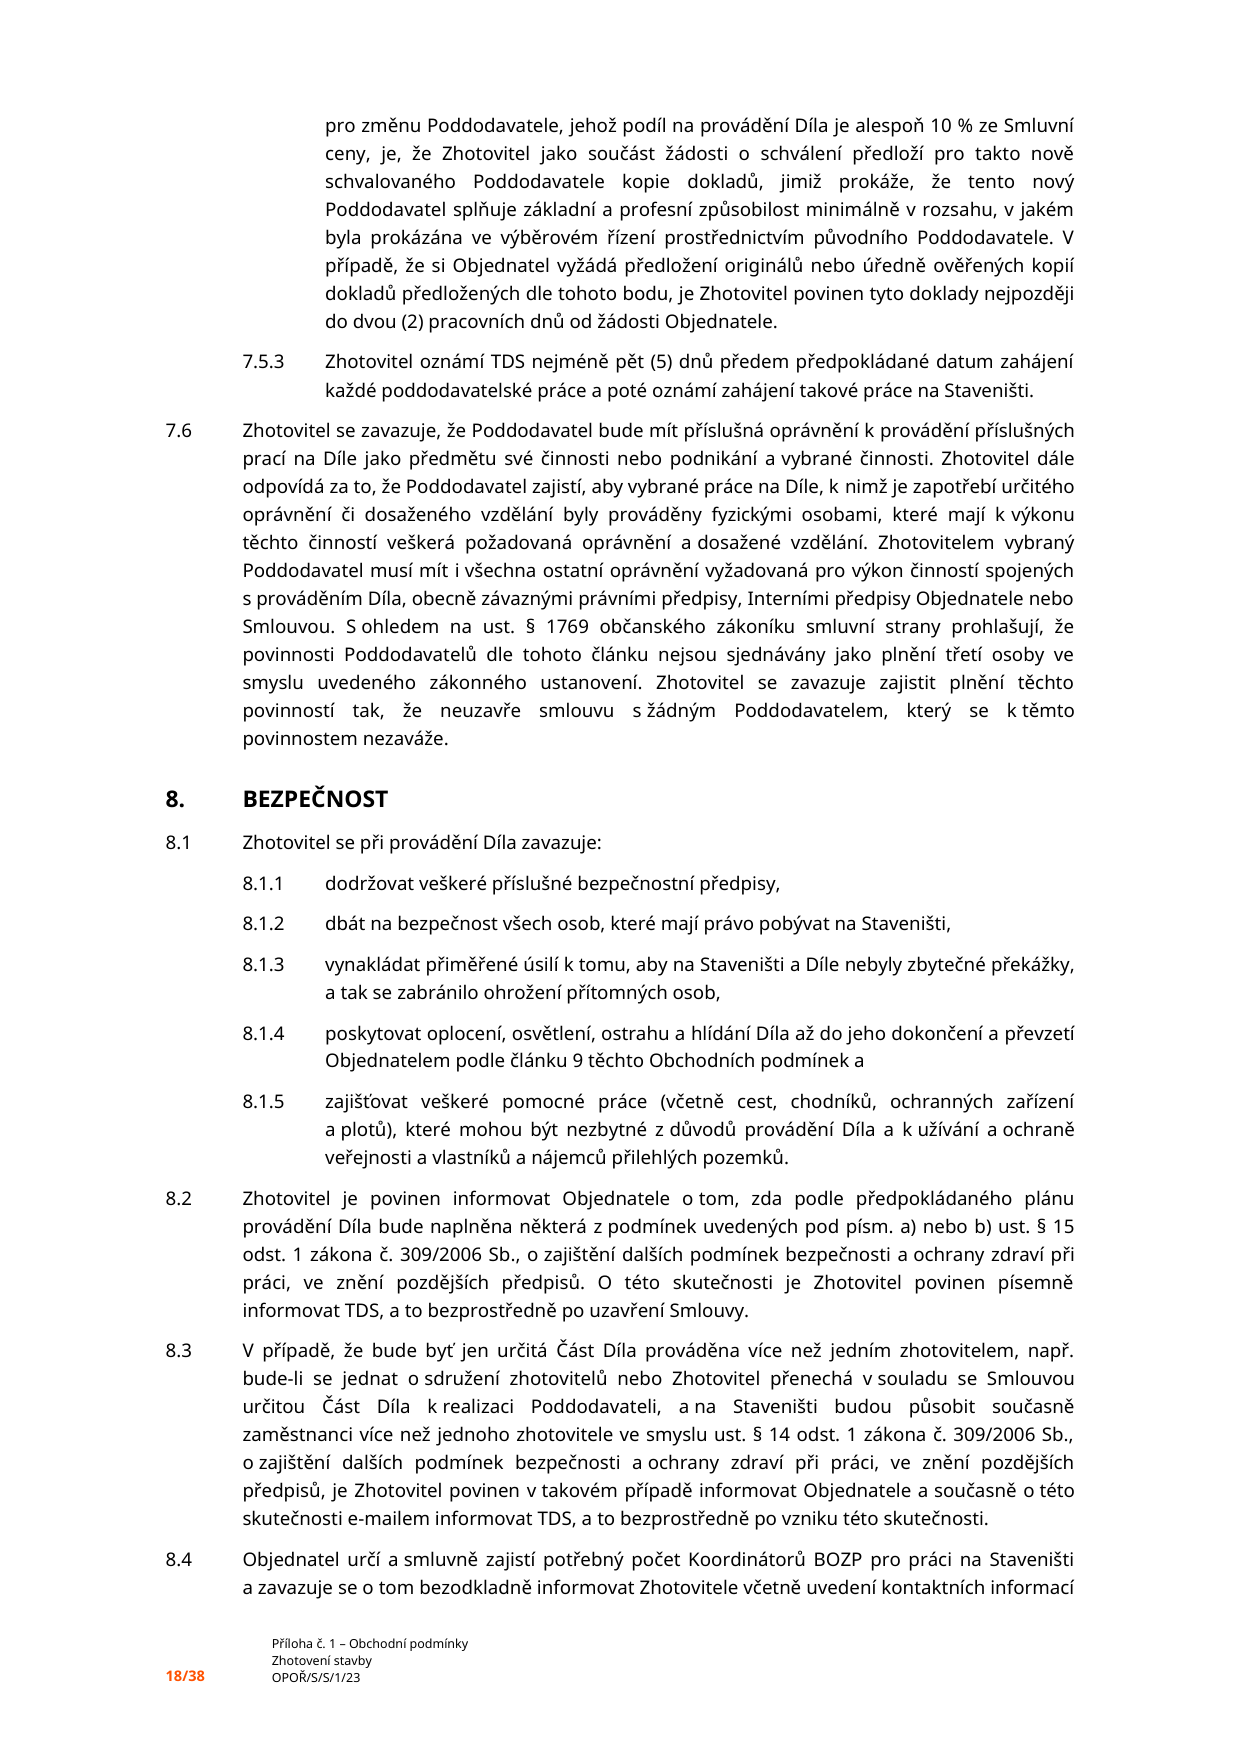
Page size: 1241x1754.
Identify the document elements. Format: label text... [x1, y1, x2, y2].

text V případě, že bude byť jen určitá Část Díla prováděna více než jedním zhotovitelem, např. bude-li se jednat o sdružení zhotovitelů nebo Zhotovitel přenechá v souladu se Smlouvou určitou Část Díla k realizaci Poddodavateli, a na Staveništi budou působit současně zaměstnanci více než jednoho zhotovitele ve smyslu ust. § 14 odst. 1 zákona č. 309/2006 Sb., o zajištění dalších podmínek bezpečnosti a ochrany zdraví při práci, ve znění pozdějších předpisů, je Zhotovitel povinen v takovém případě informovat Objednatele a současně o této skutečnosti e-mailem informovat TDS, a to bezprostředně po vzniku této skutečnosti. [165, 1337, 1075, 1531]
text vynakládat přiměřené úsilí k tomu, aby na Staveništi a Díle nebyly zbytečné překážky, a tak se zabránilo ohrožení přítomných osob, [242, 951, 1075, 1005]
text poskytovat oplocení, osvětlení, ostrahu a hlídání Díla až do jeho dokončení a převzetí Objednatelem podle článku 9 těchto Obchodních podmínek a [242, 1020, 1075, 1073]
text zajišťovat veškeré pomocné práce (včetně cest, chodníků, ochranných zařízení a plotů), které mohou být nezbytné z důvodů provádění Díla a k užívání a ochraně veřejnosti a vlastníků a nájemců přilehlých pozemků. [242, 1088, 1075, 1170]
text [242, 112, 1075, 334]
text Zhotovitel je povinen informovat Objednatele o tom, zda podle předpokládaného plánu provádění Díla bude naplněna některá z podmínek uvedených pod písm. a) nebo b) ust. § 15 odst. 1 zákona č. 309/2006 Sb., o zajištění dalších podmínek bezpečnosti a ochrany zdraví při práci, ve znění pozdějších předpisů. O této skutečnosti je Zhotovitel povinen písemně informovat TDS, a to bezprostředně po uzavření Smlouvy. [165, 1185, 1075, 1322]
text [165, 1546, 1075, 1600]
text BEZPEČNOST [165, 783, 1075, 814]
text Zhotovitel se zavazuje, že Poddodavatel bude mít příslušná oprávnění k provádění příslušných prací na Díle jako předmětu své činnosti nebo podnikání a vybrané činnosti. Zhotovitel dále odpovídá za to, že Poddodavatel zajistí, aby vybrané práce na Díle, k nimž je zapotřebí určitého oprávnění či dosaženého vzdělání byly prováděny fyzickými osobami, které mají k výkonu těchto činností veškerá požadovaná oprávnění a dosažené vzdělání. Zhotovitelem vybraný Poddodavatel musí mít i všechna ostatní oprávnění vyžadovaná pro výkon činností spojených s prováděním Díla, obecně závaznými právními předpisy, Interními předpisy Objednatele nebo Smlouvou. S ohledem na ust. § 1769 občanského zákoníku smluvní strany prohlašují, že povinnosti Poddodavatelů dle tohoto článku nejsou sjednávány jako plnění třetí osoby ve smyslu uvedeného zákonného ustanovení. Zhotovitel se zavazuje zajistit plnění těchto povinností tak, že neuzavře smlouvu s žádným Poddodavatelem, který se k těmto povinnostem nezaváže. [165, 417, 1075, 751]
text Zhotovitel se při provádění Díla zavazuje: [165, 830, 1075, 855]
text Zhotovitel oznámí TDS nejméně pět (5) dnů předem předpokládané datum zahájení každé poddodavatelské práce a poté oznámí zahájení takové práce na Staveništi. [242, 349, 1075, 402]
text dbát na bezpečnost všech osob, které mají právo pobývat na Staveništi, [242, 911, 1075, 936]
text dodržovat veškeré příslušné bezpečnostní předpisy, [242, 870, 1075, 896]
